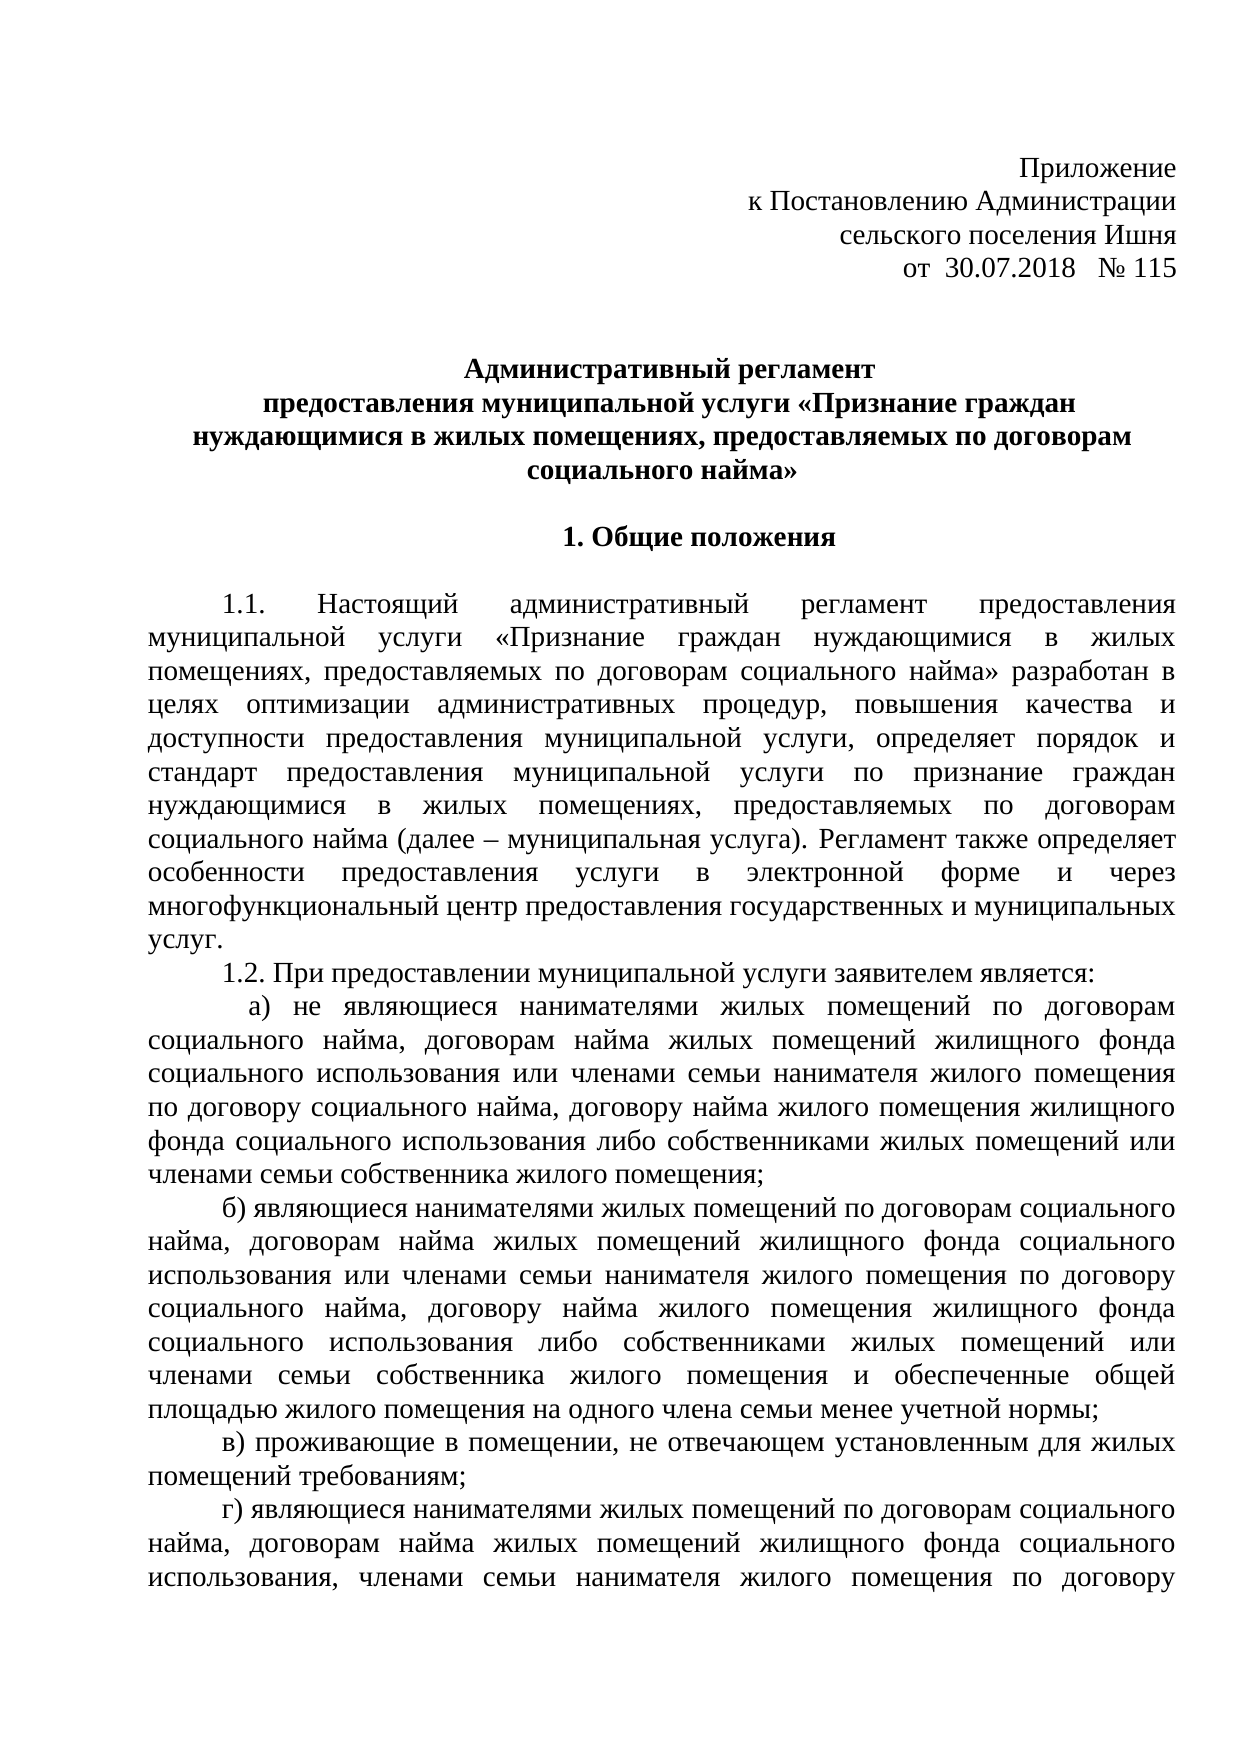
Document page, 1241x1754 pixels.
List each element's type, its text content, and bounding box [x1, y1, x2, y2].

text предоставления муниципальной услуги «Признание граждан нуждающимися в жилых помещениях, предоставляемых по договорам социального найма» [148, 385, 1177, 485]
text 1. Общие положения [148, 519, 1177, 552]
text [148, 1492, 1177, 1592]
text Административный регламент [148, 351, 1177, 385]
text в) проживающие в помещении, не отвечающем установленным для жилых помещений требованиям; [148, 1424, 1177, 1492]
text от 30.07.2018 № 115 [148, 251, 1177, 284]
text к Постановлению Администрации [148, 183, 1177, 217]
text Приложение [148, 150, 1177, 183]
text сельского поселения Ишня [148, 217, 1177, 251]
text 1.2. При предоставлении муниципальной услуги заявителем является: [148, 955, 1177, 988]
text б) являющиеся нанимателями жилых помещений по договорам социального найма, договорам найма жилых помещений жилищного фонда социального использования или членами семьи нанимателя жилого помещения по договору социального найма, договору найма жилого помещения жилищного фонда социального использования либо собственниками жилых помещений или членами семьи собственника жилого помещения и обеспеченные общей площадью жилого помещения на одного члена семьи менее учетной нормы; [148, 1190, 1177, 1424]
text а) не являющиеся нанимателями жилых помещений по договорам социального найма, договорам найма жилых помещений жилищного фонда социального использования или членами семьи нанимателя жилого помещения по договору социального найма, договору найма жилого помещения жилищного фонда социального использования либо собственниками жилых помещений или членами семьи собственника жилого помещения; [148, 988, 1177, 1190]
text 1.1. Настоящий административный регламент предоставления муниципальной услуги «Признание граждан нуждающимися в жилых помещениях, предоставляемых по договорам социального найма» разработан в целях оптимизации административных процедур, повышения качества и доступности предоставления муниципальной услуги, определяет порядок и стандарт предоставления муниципальной услуги по признание граждан нуждающимися в жилых помещениях, предоставляемых по договорам социального найма (далее – муниципальная услуга). Регламент также определяет особенности предоставления услуги в электронной форме и через многофункциональный центр предоставления государственных и муниципальных услуг. [148, 586, 1177, 955]
